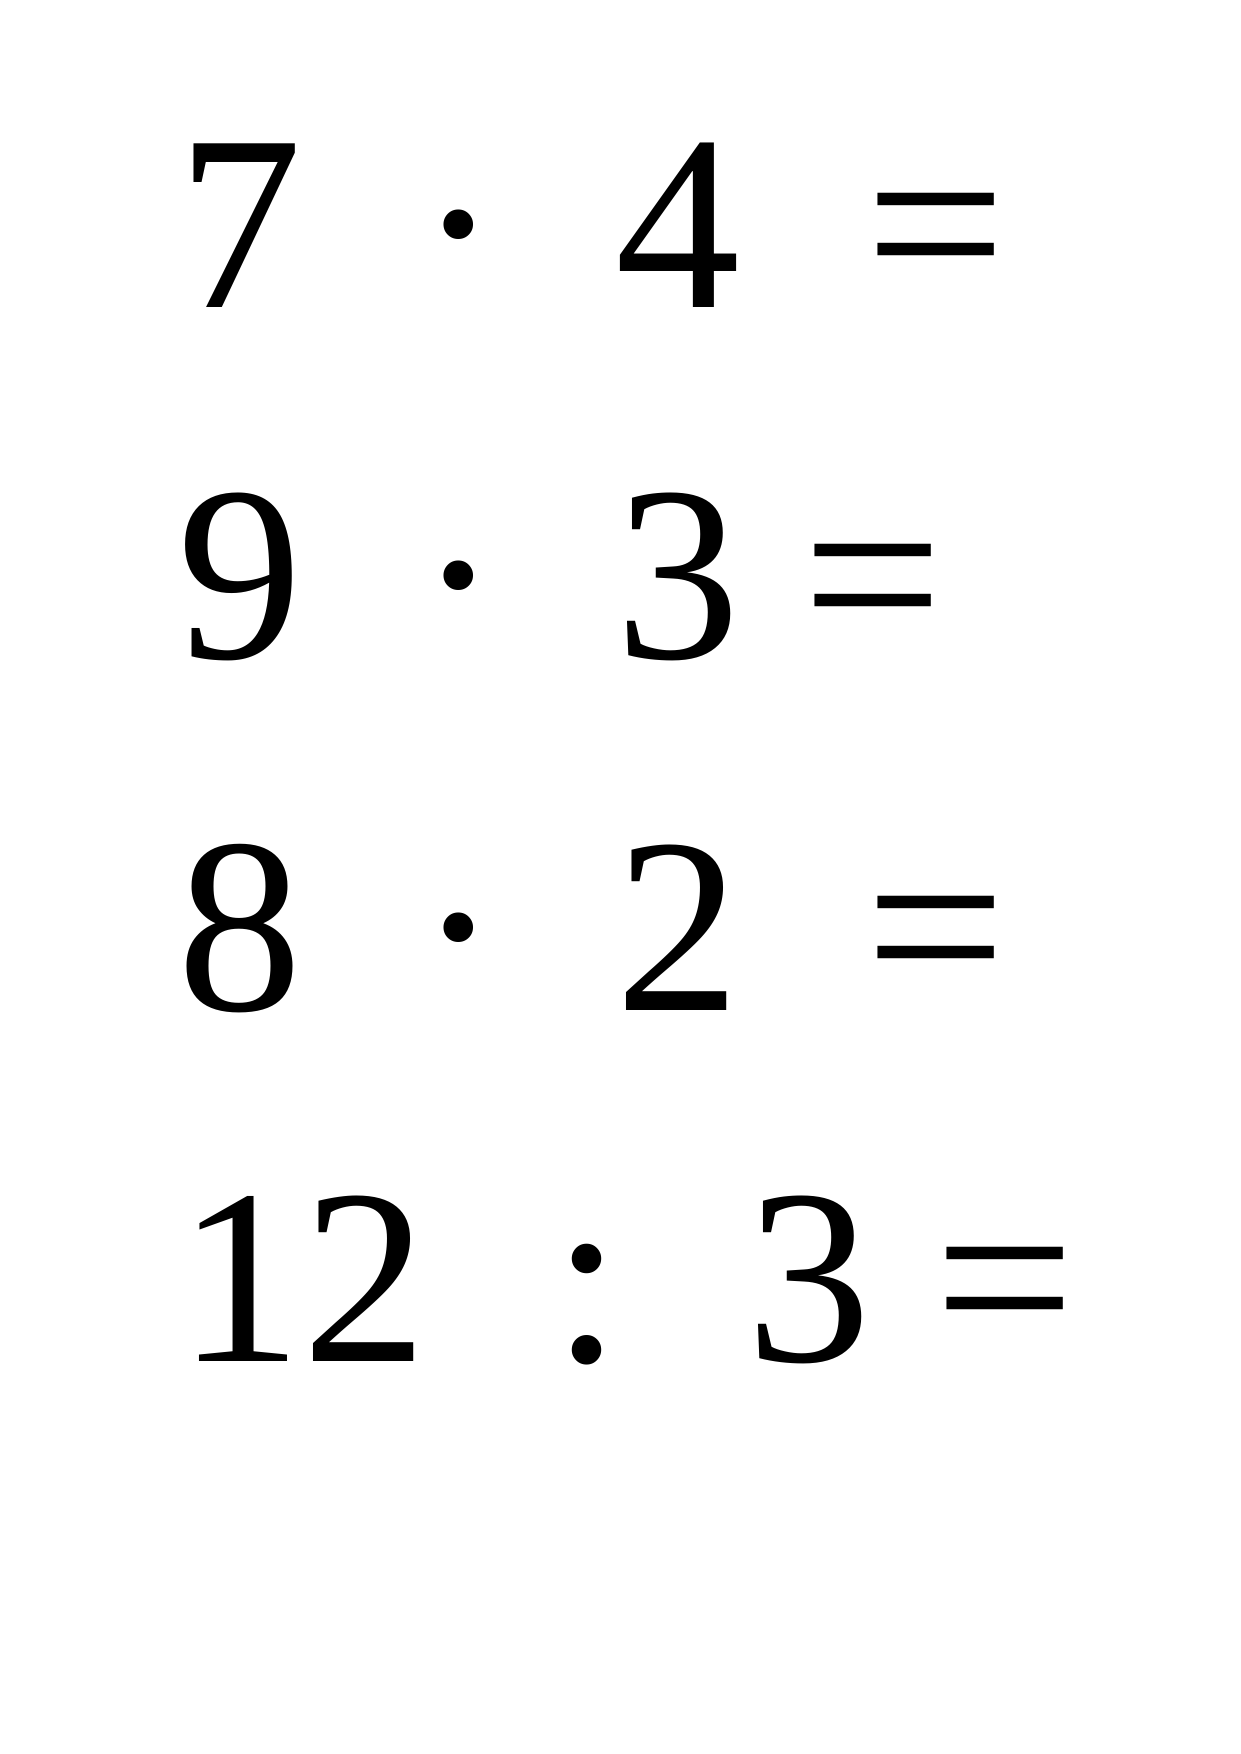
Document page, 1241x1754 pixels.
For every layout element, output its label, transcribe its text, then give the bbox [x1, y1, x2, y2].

text 9 ∙ 3 = [177, 425, 1152, 713]
text 8 ∙ 2 = [177, 777, 1152, 1064]
text 12 : 3 = [177, 1128, 1152, 1416]
text 7 ∙ 4 = [177, 74, 1152, 361]
